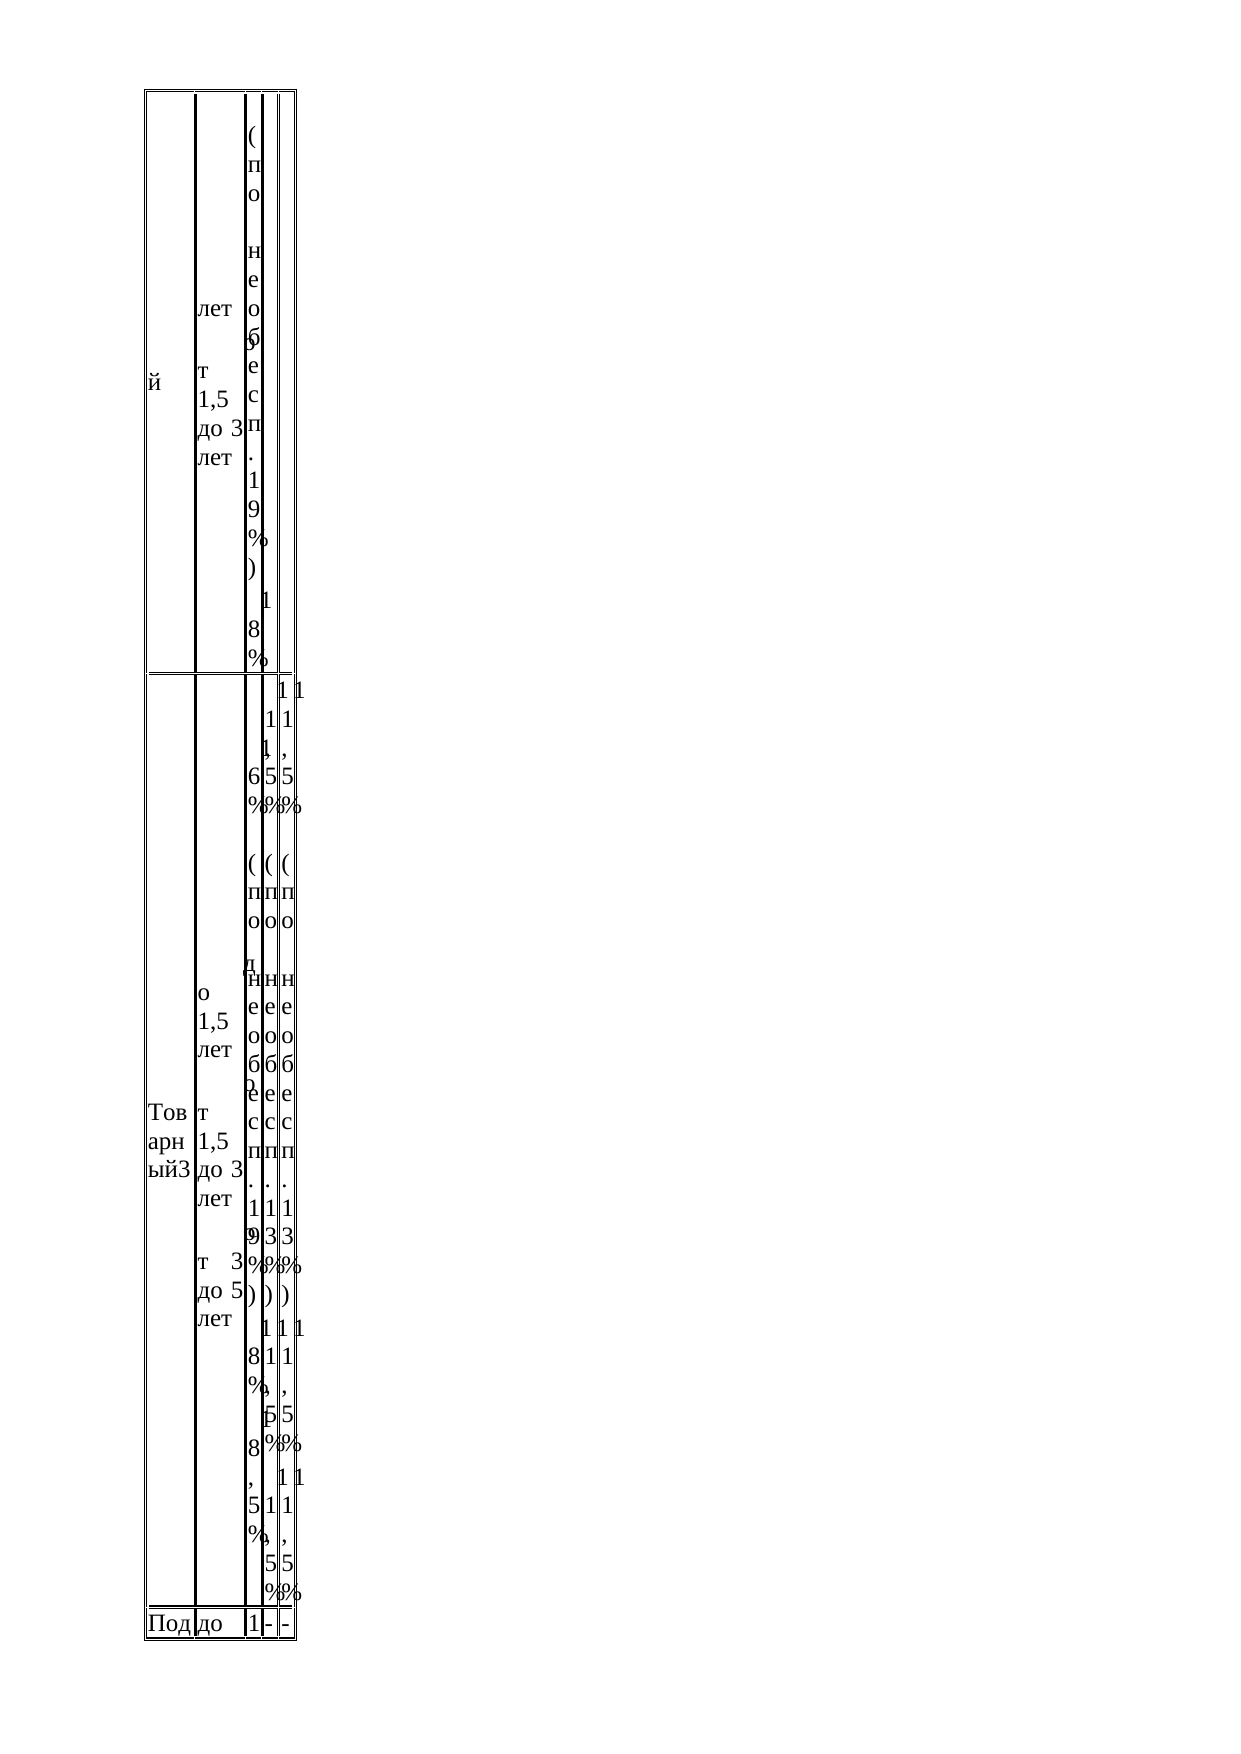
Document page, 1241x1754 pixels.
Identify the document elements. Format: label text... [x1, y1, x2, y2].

table_cell 16% (по необесп. 19%) 18% 18,5% [247, 675, 261, 1605]
table_cell до 1,5 лет [195, 1609, 245, 1637]
table_cell до 1,5 лет от 1,5 до 3 лет от 3 до 5 лет [197, 675, 244, 1605]
table_cell Товарный3 [145, 672, 195, 1605]
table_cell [245, 90, 262, 672]
table_cell - [262, 1609, 279, 1637]
table_cell - [262, 92, 279, 672]
table_cell 16% [245, 1609, 262, 1637]
table_cell 11,5% (по необесп. 13%) 11,5% 11,5% [264, 1148, 277, 1605]
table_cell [147, 1605, 195, 1637]
table_cell 11,5% (по необесп. 13%) 11,5% 11,5% [279, 672, 295, 1605]
table_cell - [279, 1605, 294, 1637]
table_cell 11,5% (по необесп. 13%) 11,5% 11,5% [264, 981, 277, 1157]
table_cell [195, 92, 245, 672]
table_cell - [279, 92, 294, 672]
table_cell 11,5% (по необесп. 13%) 11,5% 11,5% [264, 675, 277, 898]
table_cell Пенсионный [147, 90, 195, 672]
